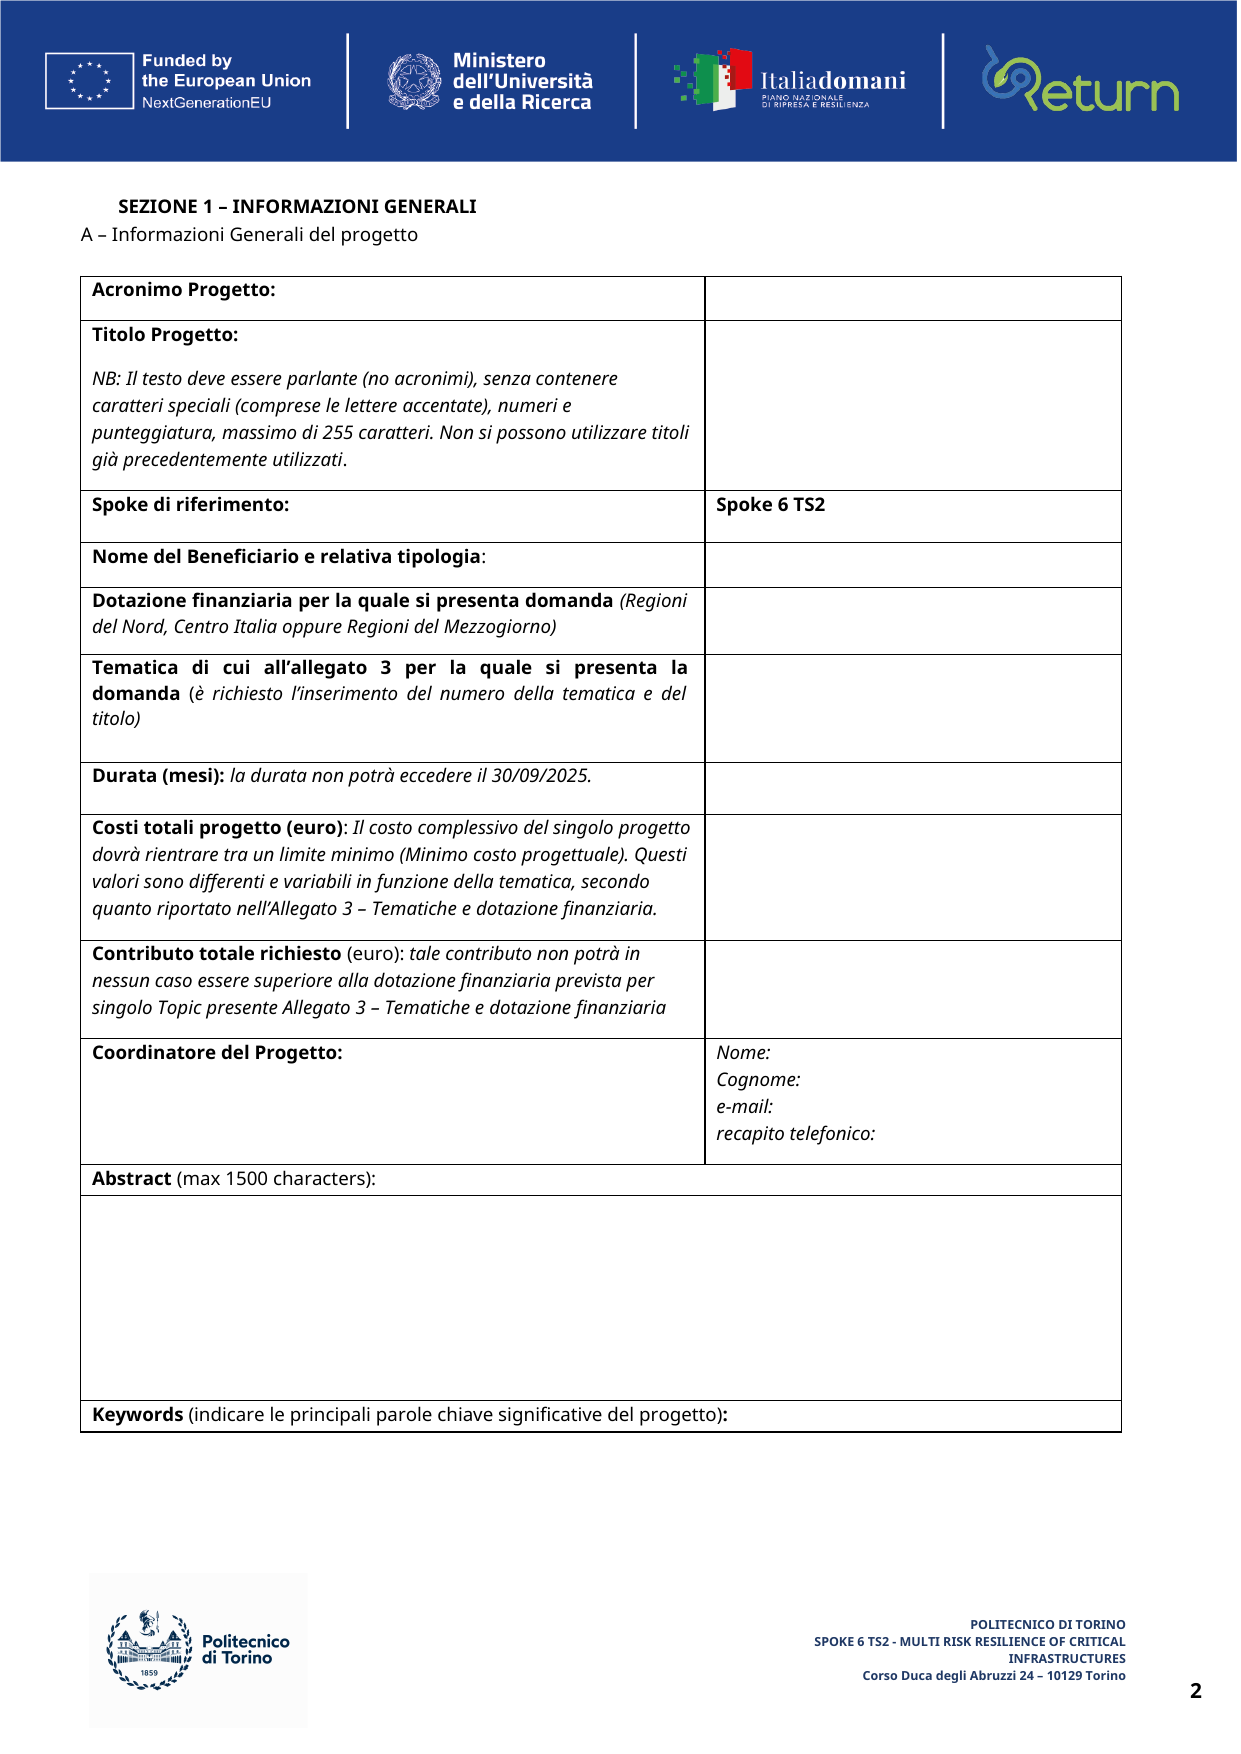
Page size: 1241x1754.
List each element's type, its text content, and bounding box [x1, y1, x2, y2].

subtitle A – Informazioni Generali del progetto [81, 221, 1163, 246]
table_cell [706, 655, 1121, 762]
table_cell [706, 763, 1121, 814]
table_cell [706, 543, 1121, 587]
picture [88, 1573, 308, 1728]
table_cell Nome: Cognome: e-mail: recapito telefonico: [706, 1039, 1121, 1164]
table_cell Durata (mesi): la durata non potrà eccedere il 30/09/2025. [81, 763, 704, 814]
table_cell Abstract (max 1500 characters): [81, 1165, 1121, 1195]
table_header [706, 277, 1121, 320]
table_cell [81, 1196, 1121, 1400]
table_cell Contributo totale richiesto (euro): tale contributo non potrà in nessun caso essere superiore alla dotazione finanziaria prevista per singolo Topic presente Allegato 3 – Tematiche e dotazione finanziaria [81, 941, 704, 1038]
table_cell Spoke di riferimento: [81, 491, 704, 542]
picture [0, 0, 1237, 162]
table_cell Costi totali progetto (euro): Il costo complessivo del singolo progetto dovrà rientrare tra un limite minimo (Minimo costo progettuale). Questi valori sono differenti e variabili in funzione della tematica, secondo quanto riportato nell’Allegato 3 – Tematiche e dotazione finanziaria. [81, 815, 704, 939]
subtitle SEZIONE 1 – INFORMAZIONI GENERALI [118, 193, 1163, 219]
table_cell Tematica di cui all’allegato 3 per la quale si presenta la domanda (è richiesto l’inserimento del numero della tematica e del titolo) [81, 655, 704, 762]
table_cell Titolo Progetto: NB: Il testo deve essere parlante (no acronimi), senza contenere caratteri speciali (comprese le lettere accentate), numeri e punteggiatura, massimo di 255 caratteri. Non si possono utilizzare titoli già precedentemente utilizzati. [81, 321, 704, 490]
table_cell [706, 321, 1121, 490]
table_cell [706, 815, 1121, 939]
table_cell [706, 588, 1121, 653]
table_cell Nome del Beneficiario e relativa tipologia: [81, 543, 704, 587]
table_cell Dotazione finanziaria per la quale si presenta domanda (Regioni del Nord, Centro Italia oppure Regioni del Mezzogiorno) [81, 588, 704, 653]
table_cell Keywords (indicare le principali parole chiave significative del progetto): [81, 1401, 1121, 1431]
table_header Acronimo Progetto: [81, 277, 704, 320]
table_cell Spoke 6 TS2 [706, 491, 1121, 542]
table_cell [706, 941, 1121, 1038]
table_cell Coordinatore del Progetto: [81, 1039, 704, 1164]
